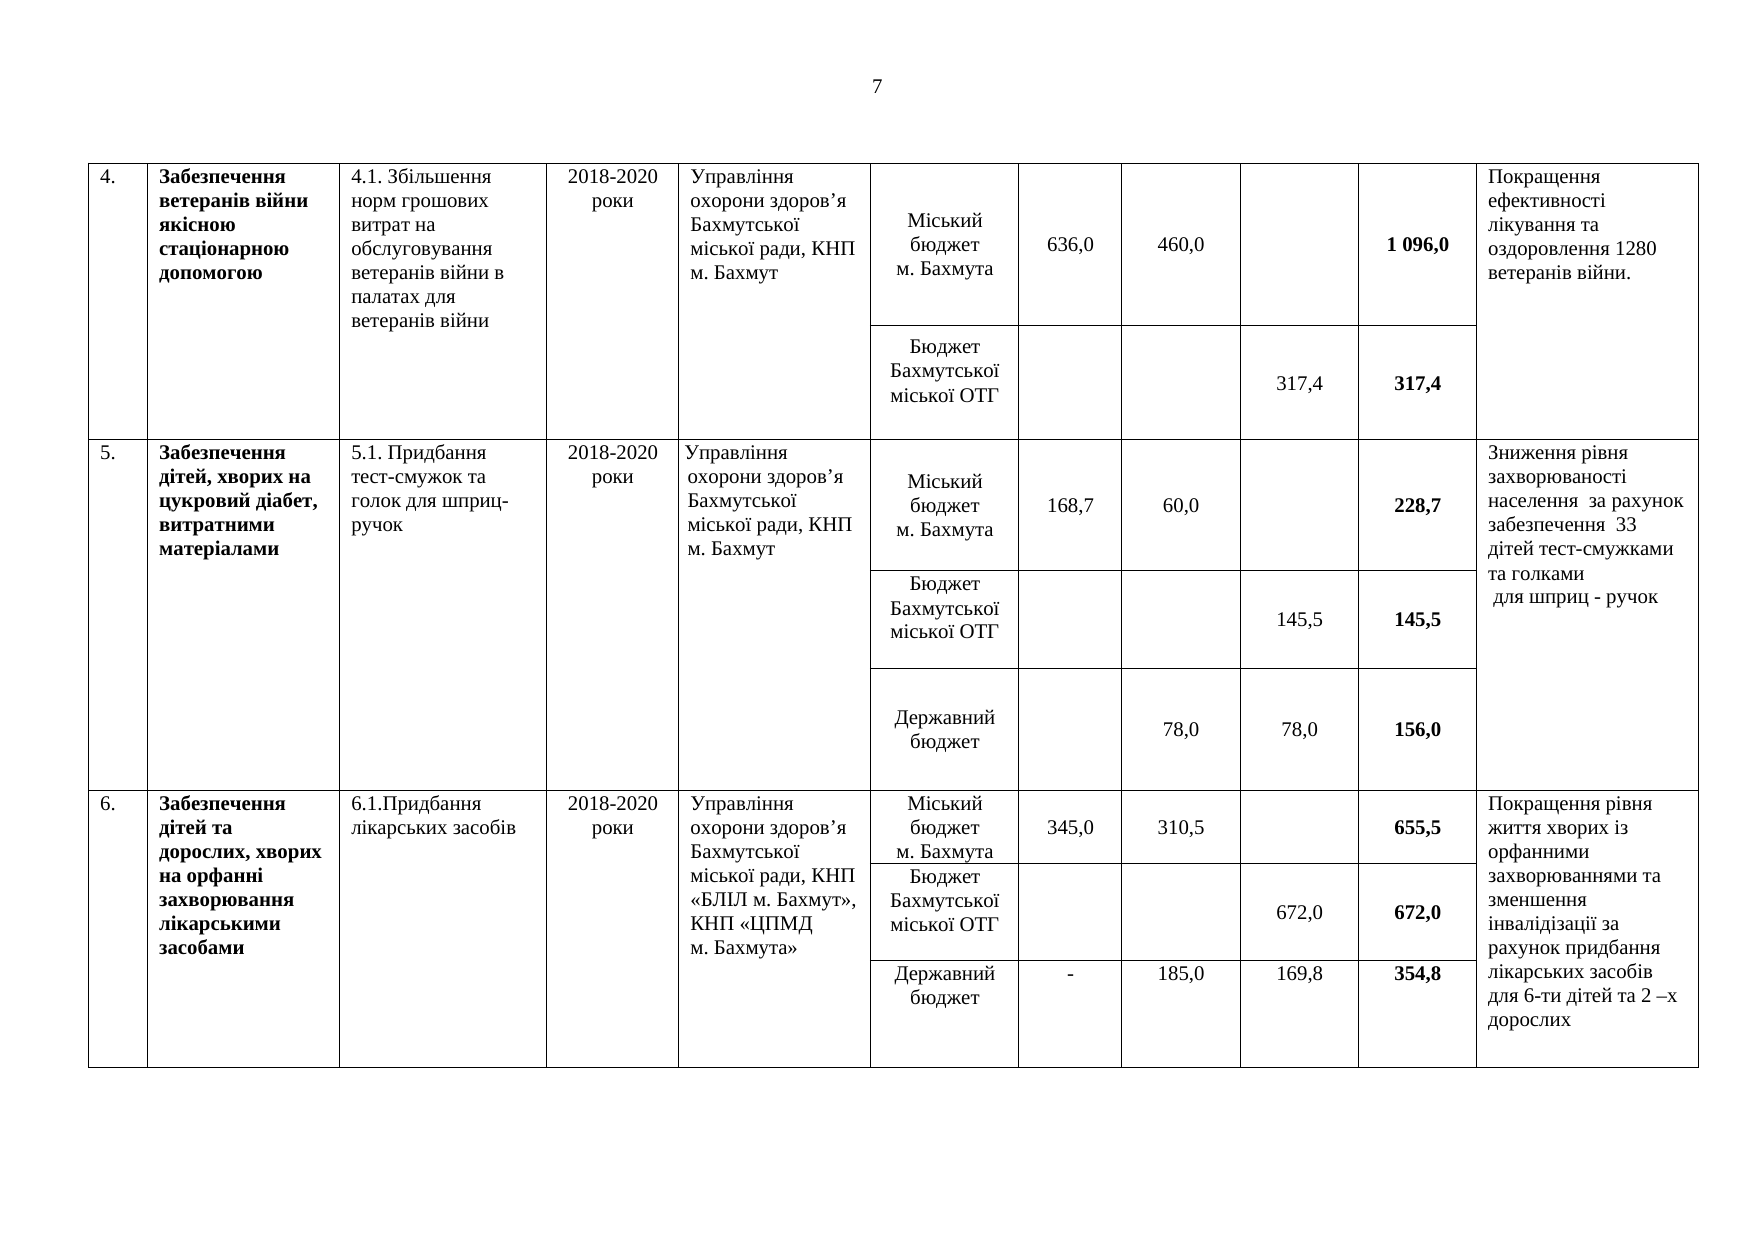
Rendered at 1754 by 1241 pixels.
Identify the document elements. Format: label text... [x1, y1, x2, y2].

table_cell Покращення ефективності лікування та оздоровлення 1280 ветеранів війни. [1477, 164, 1698, 439]
table_cell 672,0 [1241, 864, 1358, 960]
table_cell 228,7 [1359, 440, 1476, 570]
table_cell Покращення рівня життя хворих із орфанними захворюваннями та зменшення інвалідізації за рахунок придбання лікарських засобів для 6-ти дітей та 2 –х дорослих [1477, 791, 1698, 1067]
table_cell 6.1.Придбання лікарських засобів [340, 791, 546, 1067]
table_cell Міський бюджет м. Бахмута [871, 164, 1018, 325]
table_cell 4. [89, 164, 147, 439]
table_cell 168,7 [1019, 440, 1121, 570]
table_cell Бюджет Бахмутської міської ОТГ [871, 571, 1018, 668]
table_cell [1122, 571, 1240, 668]
table_cell 2018-2020 роки [547, 440, 678, 789]
table_cell Державний бюджет [871, 669, 1018, 789]
table_cell 345,0 [1019, 791, 1121, 863]
table_cell [1241, 440, 1358, 570]
table_cell [1241, 164, 1358, 325]
table_cell 145,5 [1359, 571, 1476, 668]
table_cell 156,0 [1359, 669, 1476, 789]
table_cell [1019, 326, 1121, 439]
table_cell 2018-2020 роки [547, 791, 678, 1067]
table_cell - [1019, 961, 1121, 1067]
table_cell [1019, 571, 1121, 668]
table_cell Управління охорони здоров’я Бахмутської міської ради, КНП «БЛІЛ м. Бахмут», КНП «ЦПМД м. Бахмута» [679, 791, 870, 1067]
table_cell [1122, 864, 1240, 960]
table_cell 310,5 [1122, 791, 1240, 863]
table_cell 655,5 [1359, 791, 1476, 863]
table_cell 6. [89, 791, 147, 1067]
table_cell Забезпечення дітей та дорослих, хворих на орфанні захворювання лікарськими засобами [148, 791, 339, 1067]
table_cell 2018-2020 роки [547, 164, 678, 439]
table_cell 5.1. Придбання тест-смужок та голок для шприц-ручок [340, 440, 546, 789]
table_cell 60,0 [1122, 440, 1240, 570]
table_cell 672,0 [1359, 864, 1476, 960]
table_cell 460,0 [1122, 164, 1240, 325]
table_cell 78,0 [1241, 669, 1358, 789]
table_cell 317,4 [1359, 326, 1476, 439]
table_cell Управління охорони здоров’я Бахмутської міської ради, КНП м. Бахмут [679, 440, 870, 789]
table_cell 5. [89, 440, 147, 789]
table_cell Управління охорони здоров’я Бахмутської міської ради, КНП м. Бахмут [679, 164, 870, 439]
table_cell [1241, 791, 1358, 863]
table_cell 354,8 [1359, 961, 1476, 1067]
table_cell Міський бюджет м. Бахмута [871, 791, 1018, 863]
table_cell Зниження рівня захворюваності населення за рахунок забезпечення 33 дітей тест-смужками та голками для шприц - ручок [1477, 440, 1698, 789]
table_cell [1019, 669, 1121, 789]
table_cell Забезпечення ветеранів війни якісною стаціонарною допомогою [148, 164, 339, 439]
table_cell 636,0 [1019, 164, 1121, 325]
table_cell 169,8 [1241, 961, 1358, 1067]
table_cell Державний бюджет [871, 961, 1018, 1067]
table_cell 1 096,0 [1359, 164, 1476, 325]
table_cell 185,0 [1122, 961, 1240, 1067]
table_cell 317,4 [1241, 326, 1358, 439]
table_cell [1122, 326, 1240, 439]
table_cell Бюджет Бахмутської міської ОТГ [871, 864, 1018, 960]
table_cell [1019, 864, 1121, 960]
table_cell Міський бюджет м. Бахмута [871, 440, 1018, 570]
table_cell Бюджет Бахмутської міської ОТГ [871, 326, 1018, 439]
table_cell 4.1. Збільшення норм грошових витрат на обслуговування ветеранів війни в палатах для ветеранів війни [340, 164, 546, 439]
table_cell 145,5 [1241, 571, 1358, 668]
table_cell Забезпечення дітей, хворих на цукровий діабет, витратними матеріалами [148, 440, 339, 789]
table_cell 78,0 [1122, 669, 1240, 789]
